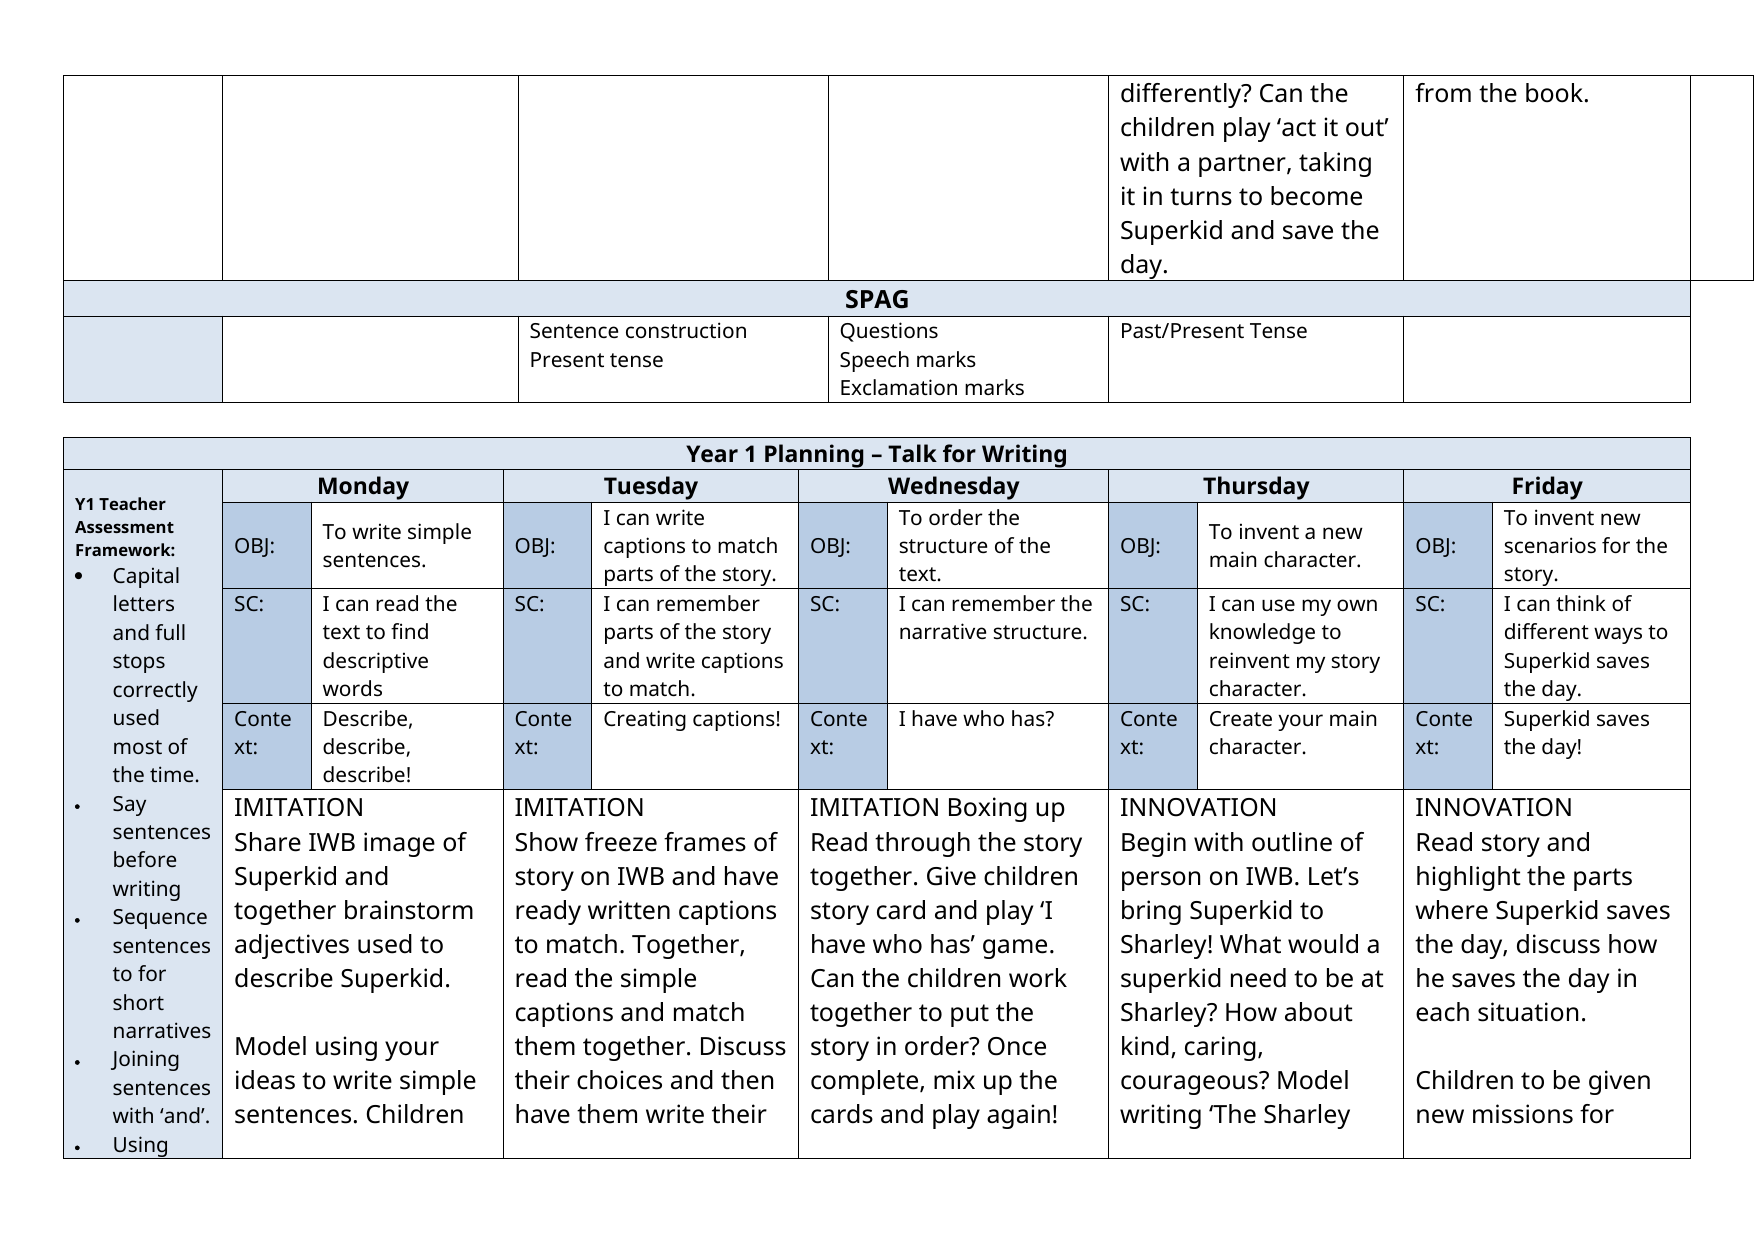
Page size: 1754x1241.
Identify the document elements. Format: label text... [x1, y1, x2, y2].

table_cell Friday [1404, 470, 1690, 502]
table_cell [223, 317, 518, 402]
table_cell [504, 790, 798, 1158]
table_cell Y1 Teacher Assessment Framework: Capital letters and full stops correctly used most of the time. Say sentences before writing Sequence sentences to for short narratives Joining sentences with ‘and’. Using descriptive words. [64, 470, 222, 1158]
table_cell To order the structure of the text. [888, 503, 1108, 588]
table_cell Context: [1404, 704, 1492, 789]
table_cell I can use my own knowledge to reinvent my story character. [1198, 589, 1403, 703]
table_cell OBJ: [223, 503, 311, 588]
table_cell Create your main character. [1198, 704, 1403, 789]
table_header Year 1 Planning – Talk for Writing [64, 438, 1690, 469]
table_cell Context: [1109, 704, 1197, 789]
table_cell Context: [223, 704, 311, 789]
table_cell [1404, 317, 1690, 402]
table_cell I can read the text to find descriptive words [312, 589, 503, 703]
table_cell Context: [799, 704, 887, 789]
table_cell Past/Present Tense [1109, 317, 1403, 402]
table_cell Monday [223, 470, 503, 502]
table_cell OBJ: [1404, 503, 1492, 588]
table_cell Describe, describe, describe! [312, 704, 503, 789]
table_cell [799, 790, 1108, 1158]
table_cell [64, 317, 222, 402]
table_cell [519, 76, 828, 280]
table_cell To write simple sentences. [312, 503, 503, 588]
table_cell OBJ: [504, 503, 591, 588]
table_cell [1109, 76, 1403, 280]
table_cell SC: [1109, 589, 1197, 703]
table_cell SC: [799, 589, 887, 703]
table_cell OBJ: [1109, 503, 1197, 588]
table_cell Superkid saves the day! [1493, 704, 1690, 789]
table_cell Thursday [1109, 470, 1403, 502]
table_cell Context: [504, 704, 591, 789]
table_cell SC: [504, 589, 591, 703]
table_cell I have who has? [888, 704, 1108, 789]
table_cell Creating captions! [592, 704, 798, 789]
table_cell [1404, 76, 1690, 280]
table_cell SC: [223, 589, 311, 703]
table_cell To invent new scenarios for the story. [1493, 503, 1690, 588]
table_cell I can think of different ways to Superkid saves the day. [1493, 589, 1690, 703]
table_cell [1109, 790, 1403, 1158]
table_cell Wednesday [799, 470, 1108, 502]
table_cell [223, 790, 503, 1158]
table_cell I can write captions to match parts of the story. [592, 503, 798, 588]
table_cell SPAG [64, 281, 1690, 316]
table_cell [223, 76, 518, 280]
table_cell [829, 76, 1108, 280]
table_cell I can remember the narrative structure. [888, 589, 1108, 703]
table_cell Sentence construction Present tense [519, 317, 828, 402]
table_cell I can remember parts of the story and write captions to match. [592, 589, 798, 703]
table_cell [1404, 790, 1690, 1158]
table_cell Tuesday [504, 470, 798, 502]
table_cell SC: [1404, 589, 1492, 703]
table_cell To invent a new main character. [1198, 503, 1403, 588]
table_cell Questions Speech marks Exclamation marks [829, 317, 1108, 402]
table_cell OBJ: [799, 503, 887, 588]
table_cell [1691, 76, 1753, 280]
